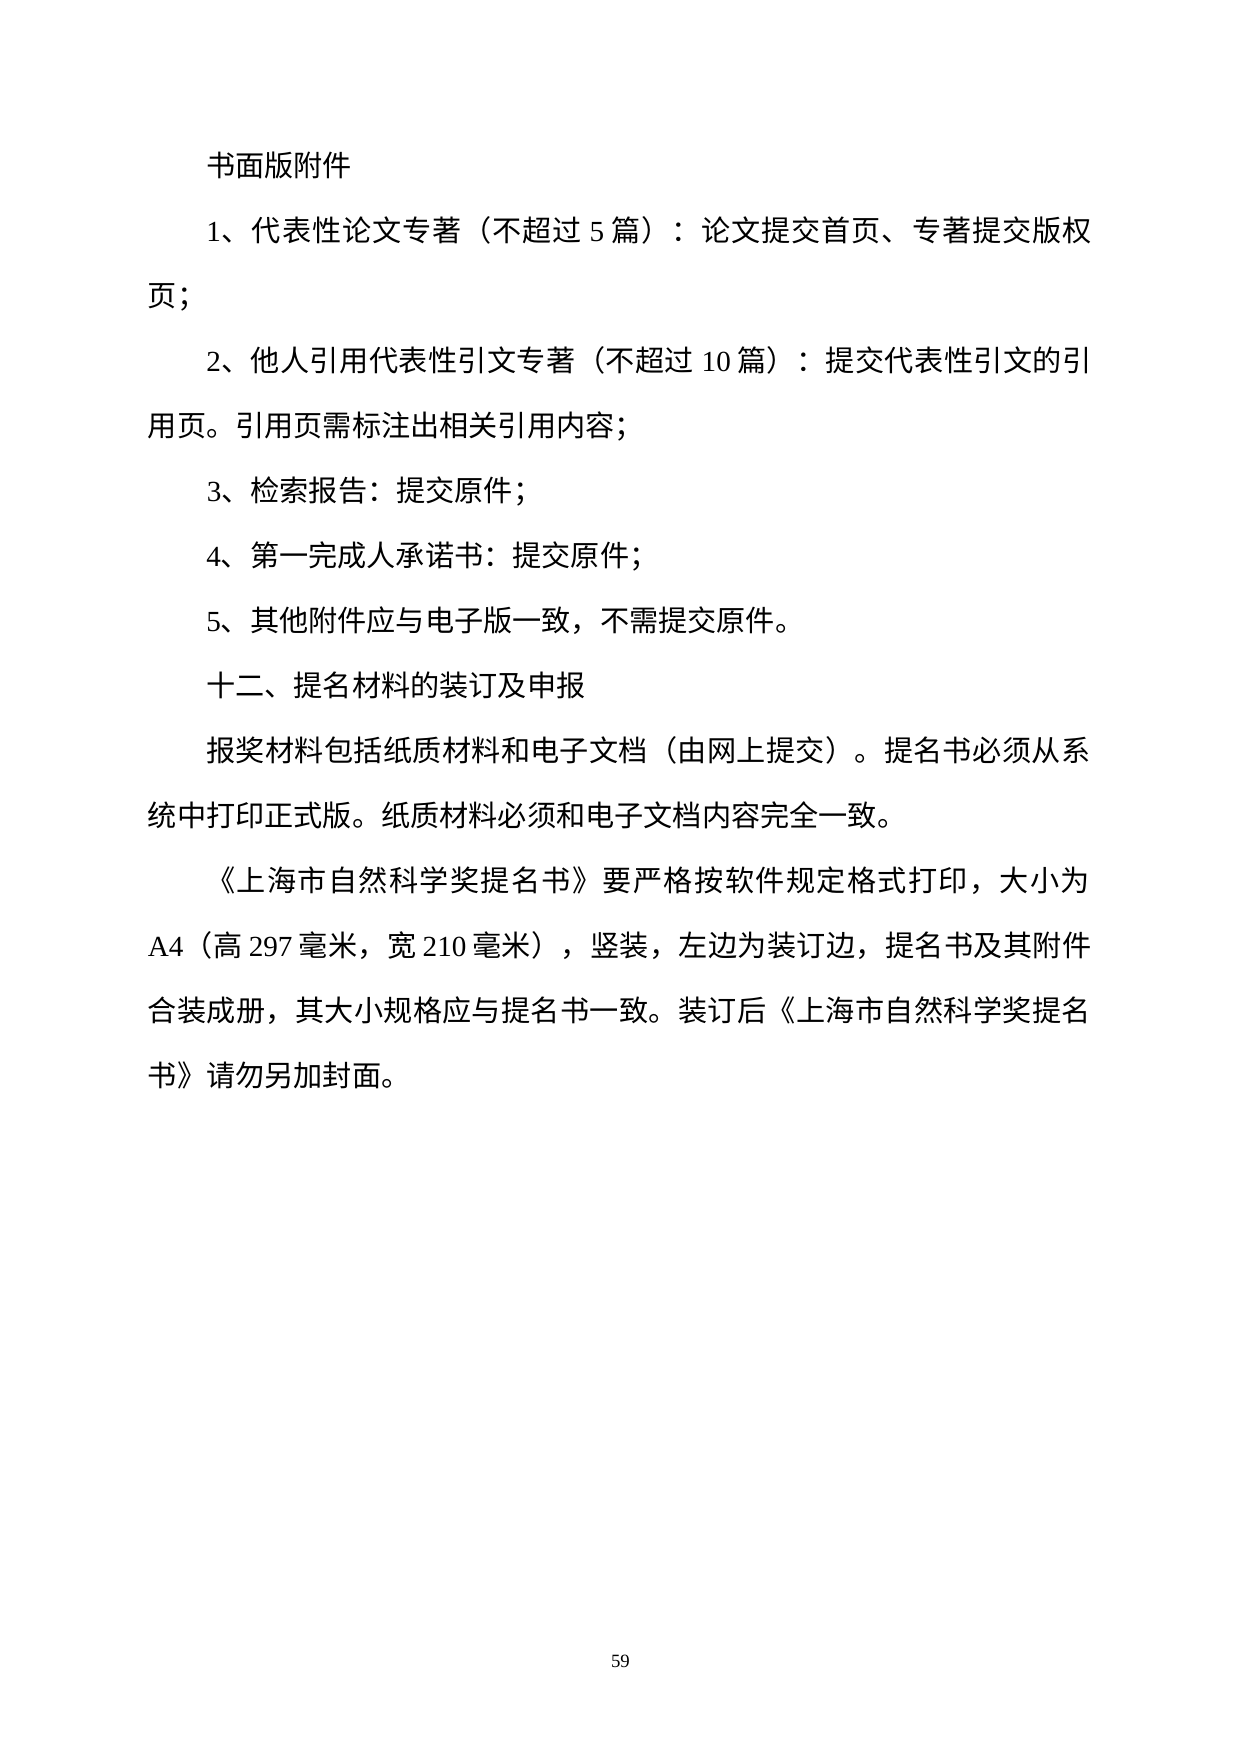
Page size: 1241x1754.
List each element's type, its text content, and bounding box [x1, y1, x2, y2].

text 报奖材料包括纸质材料和电子文档（由网上提交）。提名书必须从系统中打印正式版。纸质材料必须和电子文档内容完全一致。 [148, 716, 1092, 846]
text 《上海市自然科学奖提名书》要严格按软件规定格式打印，大小为A4（高297毫米，宽210毫米），竖装，左边为装订边，提名书及其附件合装成册，其大小规格应与提名书一致。装订后《上海市自然科学奖提名书》请勿另加封面。 [148, 846, 1092, 1106]
text 4、第一完成人承诺书：提交原件； [148, 521, 1092, 586]
text 1、代表性论文专著（不超过5篇）：论文提交首页、专著提交版权页； [148, 196, 1092, 326]
text 书面版附件 [148, 131, 1092, 196]
text 2、他人引用代表性引文专著（不超过10篇）：提交代表性引文的引用页。引用页需标注出相关引用内容； [148, 326, 1092, 456]
text 5、其他附件应与电子版一致，不需提交原件。 [148, 586, 1092, 651]
text 3、检索报告：提交原件； [148, 456, 1092, 521]
text 十二、提名材料的装订及申报 [148, 651, 1092, 716]
